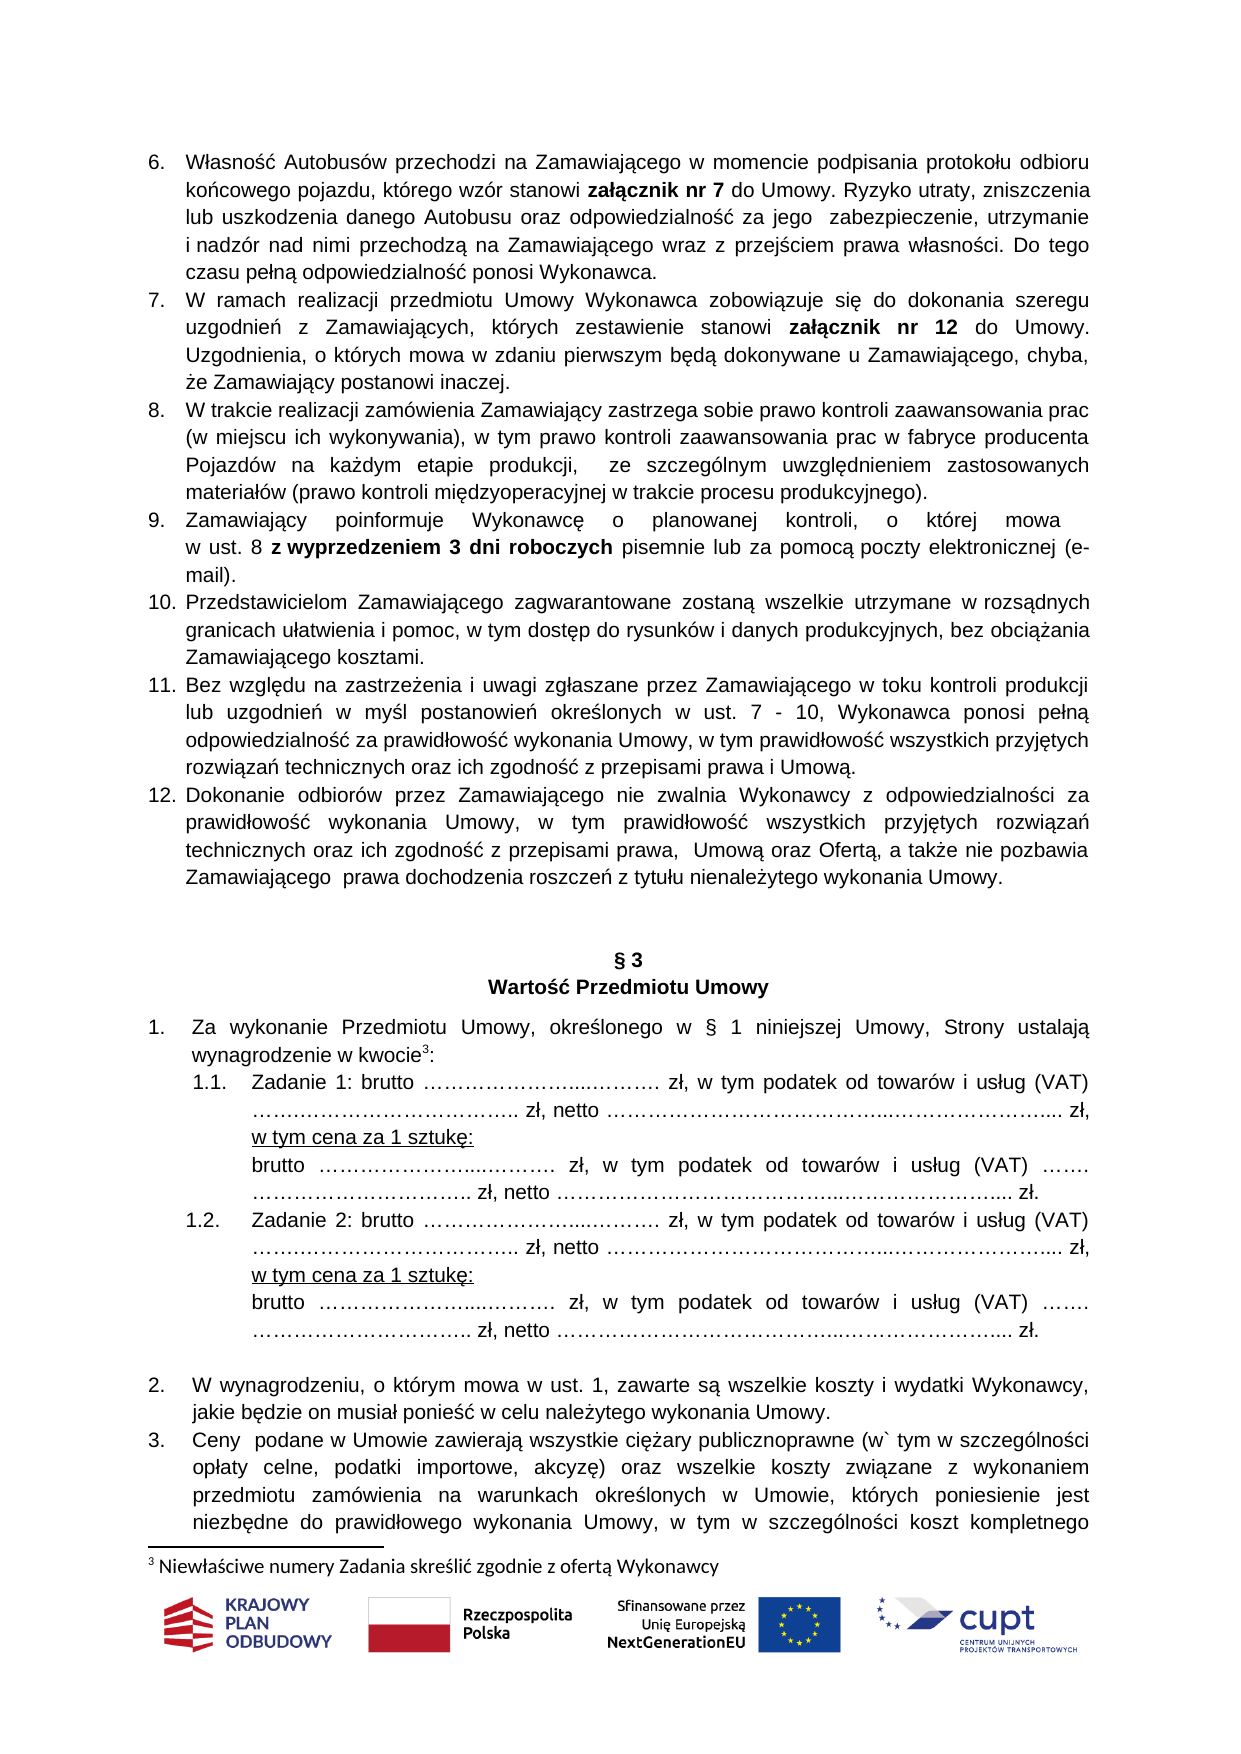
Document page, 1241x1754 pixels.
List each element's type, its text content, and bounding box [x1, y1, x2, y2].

list Bez względu na zastrzeżenia i uwagi zgłaszane przez Zamawiającego w toku kontroli produkcji lub uzgodnień w myśl postanowień określonych w ust. 7 - 10, Wykonawca ponosi pełną odpowiedzialność za prawidłowość wykonania Umowy, w tym prawidłowość wszystkich przyjętych rozwiązań technicznych oraz ich zgodność z przepisami prawa i Umową. [148, 672, 1090, 779]
list Za wykonanie Przedmiotu Umowy, określonego w § 1 niniejszej Umowy, Strony ustalają wynagrodzenie w kwocie: [148, 1015, 1090, 1066]
picture [148, 1578, 1091, 1670]
list W ramach realizacji przedmiotu Umowy Wykonawca zobowiązuje się do dokonania szeregu uzgodnień z Zamawiających, których zestawienie stanowi załącznik nr 12 do Umowy. Uzgodnienia, o których mowa w zdaniu pierwszym będą dokonywane u Zamawiającego, chyba, że Zamawiający postanowi inaczej. [148, 287, 1090, 394]
list W trakcie realizacji zamówienia Zamawiający zastrzega sobie prawo kontroli zaawansowania prac (w miejscu ich wykonywania), w tym prawo kontroli zaawansowania prac w fabryce producenta Pojazdów na każdym etapie produkcji, ze szczególnym uwzględnieniem zastosowanych materiałów (prawo kontroli międzyoperacyjnej w trakcie procesu produkcyjnego). [148, 397, 1090, 504]
list Dokonanie odbiorów przez Zamawiającego nie zwalnia Wykonawcy z odpowiedzialności za prawidłowość wykonania Umowy, w tym prawidłowość wszystkich przyjętych rozwiązań technicznych oraz ich zgodność z przepisami prawa, Umową oraz Ofertą, a także nie pozbawia Zamawiającego prawa dochodzenia roszczeń z tytułu nienależytego wykonania Umowy. [148, 782, 1090, 889]
list Zadanie 1: brutto …………………....………. zł, w tym podatek od towarów i usług (VAT) …….………………………….. zł, netto …………………………………...………………….... zł, w tym cena za 1 sztukę: [192, 1070, 1090, 1149]
list Zamawiający poinformuje Wykonawcę o planowanej kontroli, o której mowa w ust. 8 z wyprzedzeniem 3 dni roboczych pisemnie lub za pomocą poczty elektronicznej (e-mail). [148, 507, 1090, 586]
text brutto …………………....………. zł, w tym podatek od towarów i usług (VAT) …….………………………….. zł, netto …………………………………...………………….... zł. [185, 1290, 1090, 1341]
text § 3 [148, 947, 1109, 971]
text Wartość Przedmiotu Umowy [148, 975, 1109, 999]
list Przedstawicielom Zamawiającego zagwarantowane zostaną wszelkie utrzymane w rozsądnych granicach ułatwienia i pomoc, w tym dostęp do rysunków i danych produkcyjnych, bez obciążania Zamawiającego kosztami. [148, 590, 1090, 669]
text brutto …………………....………. zł, w tym podatek od towarów i usług (VAT) …….………………………….. zł, netto …………………………………...………………….... zł. [192, 1152, 1090, 1204]
list Własność Autobusów przechodzi na Zamawiającego w momencie podpisania protokołu odbioru końcowego pojazdu, którego wzór stanowi załącznik nr 7 do Umowy. Ryzyko utraty, zniszczenia lub uszkodzenia danego Autobusu oraz odpowiedzialność za jego zabezpieczenie, utrzymanie i nadzór nad nimi przechodzą na Zamawiającego wraz z przejściem prawa własności. Do tego czasu pełną odpowiedzialność ponosi Wykonawca. [148, 150, 1090, 284]
list W wynagrodzeniu, o którym mowa w ust. 1, zawarte są wszelkie koszty i wydatki Wykonawcy, jakie będzie on musiał ponieść w celu należytego wykonania Umowy. [148, 1372, 1090, 1424]
list Zadanie 2: brutto …………………....………. zł, w tym podatek od towarów i usług (VAT) …….………………………….. zł, netto …………………………………...………………….... zł, w tym cena za 1 sztukę: [185, 1207, 1090, 1286]
